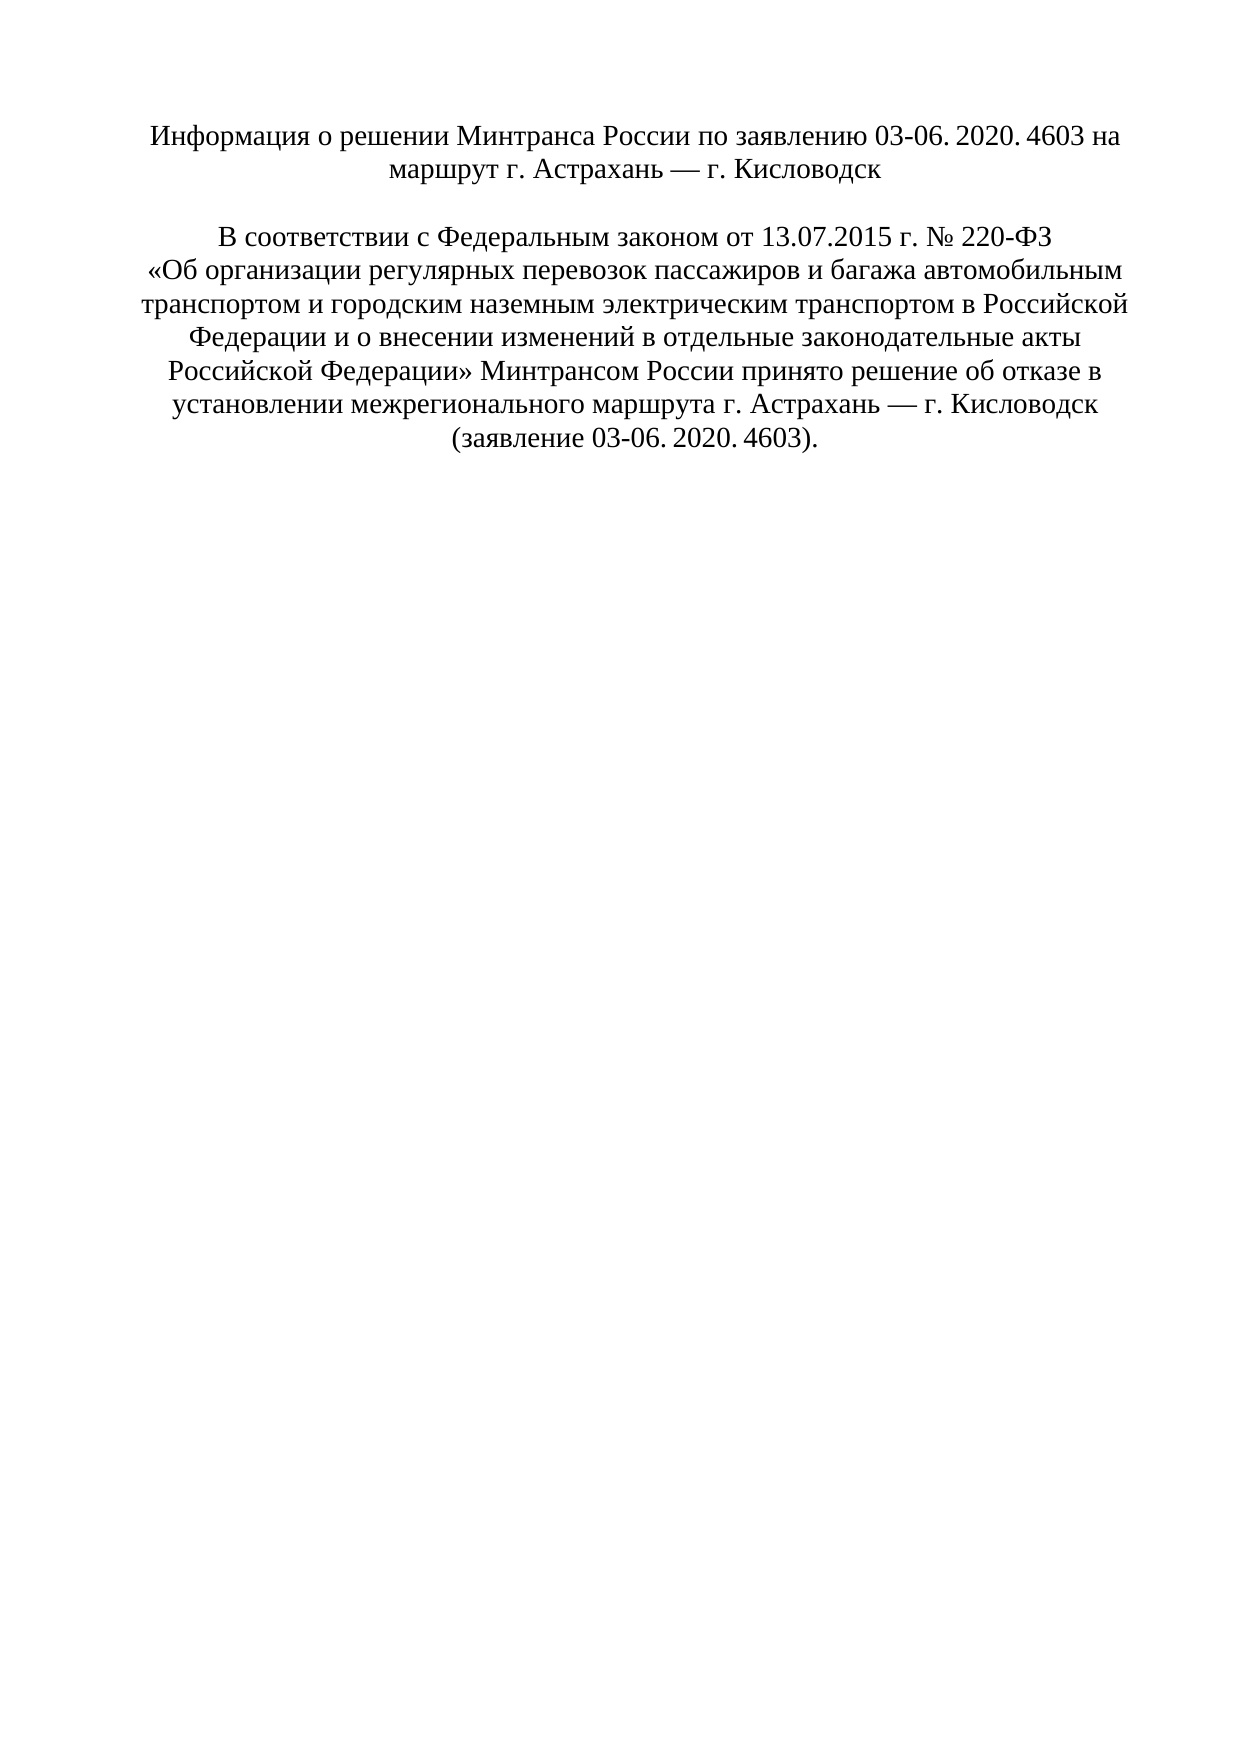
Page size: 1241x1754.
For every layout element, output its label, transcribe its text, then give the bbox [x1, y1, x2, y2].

text Информация о решении Минтранса России по заявлению 03-06. 2020. 4603 на маршрут г. Астрахань — г. Кисловодск [118, 118, 1152, 185]
text В соответствии с Федеральным законом от 13.07.2015 г. № 220-ФЗ «Об организации регулярных перевозок пассажиров и багажа автомобильным транспортом и городским наземным электрическим транспортом в Российской Федерации и о внесении изменений в отдельные законодательные акты Российской Федерации» Минтрансом России принято решение об отказе в установлении межрегионального маршрута г. Астрахань — г. Кисловодск (заявление 03-06. 2020. 4603). [118, 219, 1152, 453]
